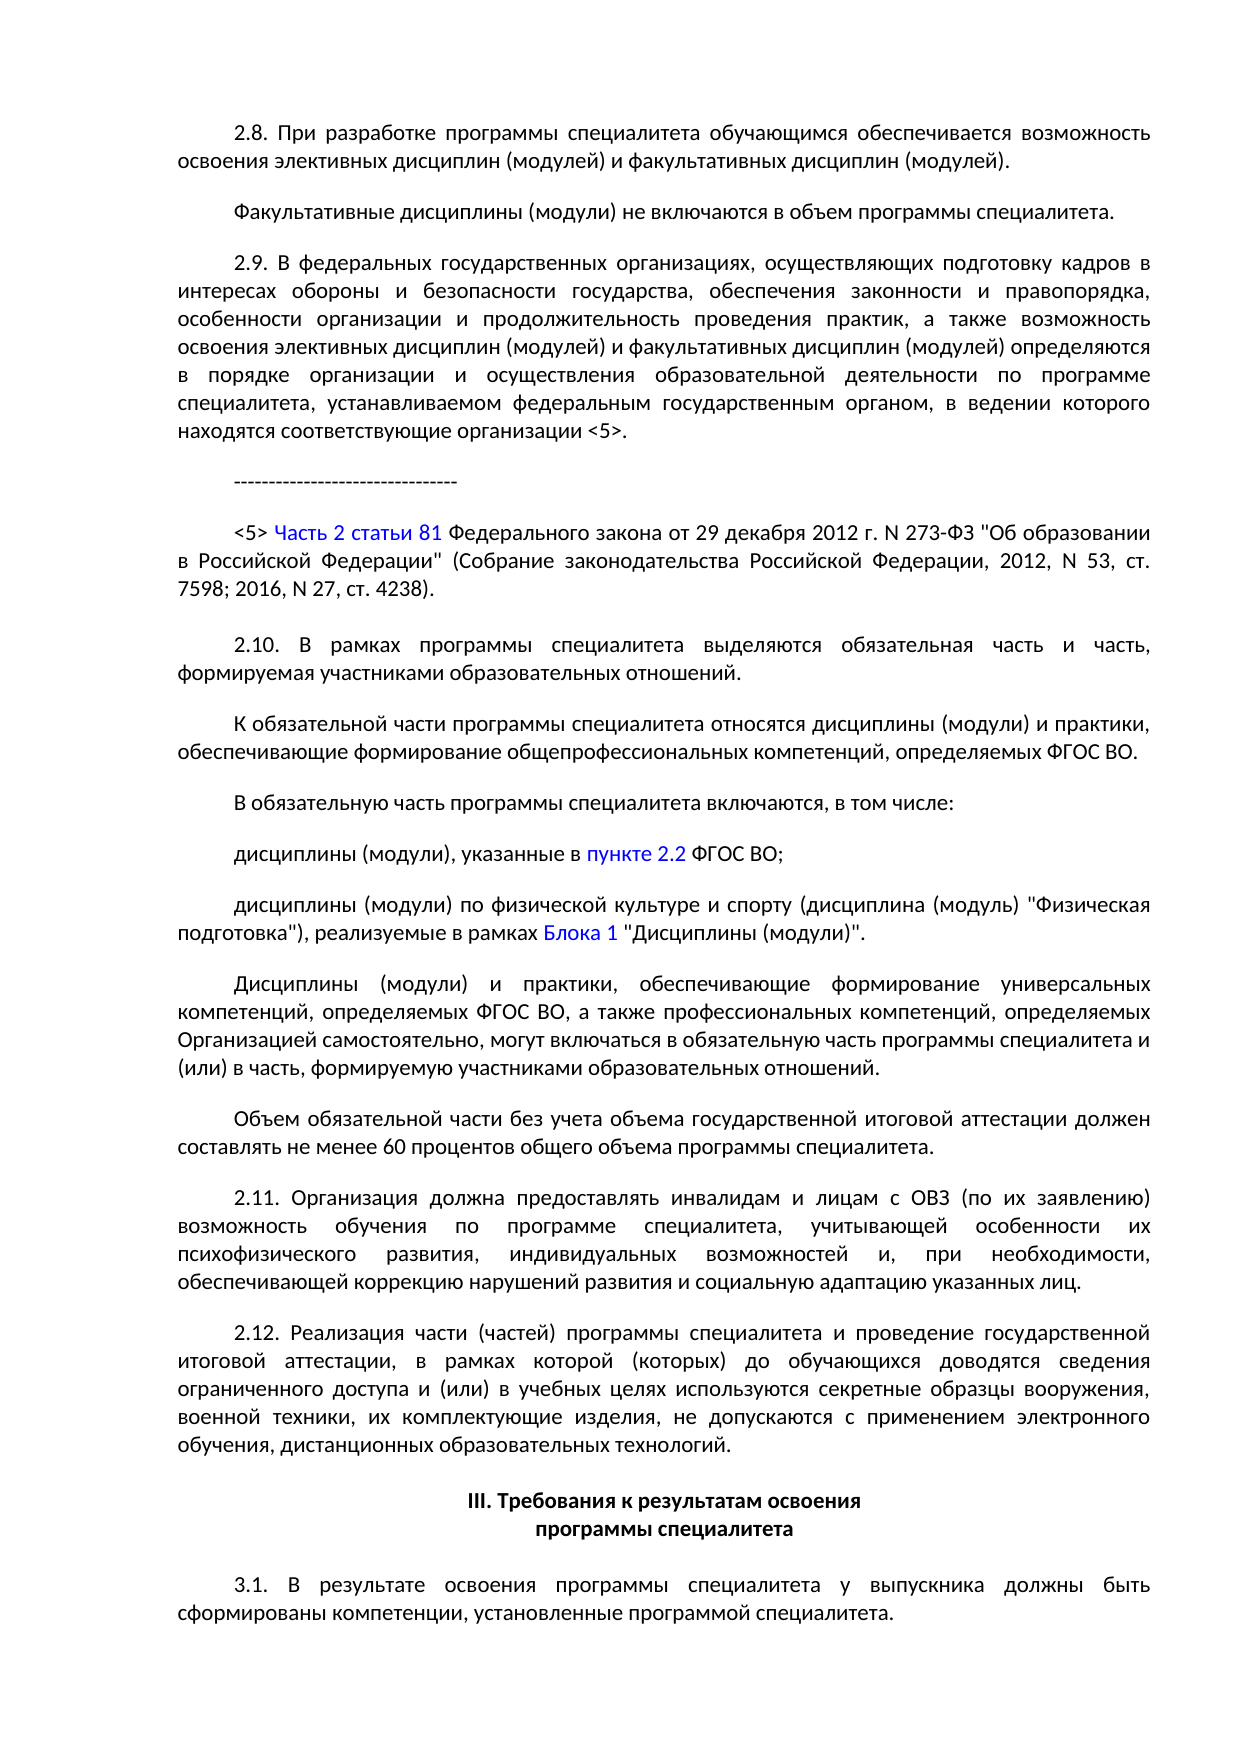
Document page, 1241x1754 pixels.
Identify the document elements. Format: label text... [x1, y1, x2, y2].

text Объем обязательной части без учета объема государственной итоговой аттестации должен составлять не менее 60 процентов общего объема программы специалитета. [177, 1104, 1152, 1160]
text К обязательной части программы специалитета относятся дисциплины (модули) и практики, обеспечивающие формирование общепрофессиональных компетенций, определяемых ФГОС ВО. [177, 709, 1152, 765]
text 2.8. При разработке программы специалитета обучающимся обеспечивается возможность освоения элективных дисциплин (модулей) и факультативных дисциплин (модулей). [177, 118, 1152, 174]
text Факультативные дисциплины (модули) не включаются в объем программы специалитета. [177, 197, 1152, 225]
text В обязательную часть программы специалитета включаются, в том числе: [177, 788, 1152, 816]
text Дисциплины (модули) и практики, обеспечивающие формирование универсальных компетенций, определяемых ФГОС ВО, а также профессиональных компетенций, определяемых Организацией самостоятельно, могут включаться в обязательную часть программы специалитета и (или) в часть, формируемую участниками образовательных отношений. [177, 969, 1152, 1081]
text 3.1. В результате освоения программы специалитета у выпускника должны быть сформированы компетенции, установленные программой специалитета. [177, 1570, 1152, 1626]
text 2.11. Организация должна предоставлять инвалидам и лицам с ОВЗ (по их заявлению) возможность обучения по программе специалитета, учитывающей особенности их психофизического развития, индивидуальных возможностей и, при необходимости, обеспечивающей коррекцию нарушений развития и социальную адаптацию указанных лиц. [177, 1183, 1152, 1295]
title программы специалитета [177, 1514, 1152, 1542]
text -------------------------------- [177, 467, 1152, 495]
title III. Требования к результатам освоения [177, 1486, 1152, 1514]
text 2.12. Реализация части (частей) программы специалитета и проведение государственной итоговой аттестации, в рамках которой (которых) до обучающихся доводятся сведения ограниченного доступа и (или) в учебных целях используются секретные образцы вооружения, военной техники, их комплектующие изделия, не допускаются с применением электронного обучения, дистанционных образовательных технологий. [177, 1318, 1152, 1458]
text <5> Часть 2 статьи 81 Федерального закона от 29 декабря 2012 г. N 273-ФЗ "Об образовании в Российской Федерации" (Собрание законодательства Российской Федерации, 2012, N 53, ст. 7598; 2016, N 27, ст. 4238). [177, 518, 1152, 602]
text дисциплины (модули) по физической культуре и спорту (дисциплина (модуль) "Физическая подготовка"), реализуемые в рамках Блока 1 "Дисциплины (модули)". [177, 890, 1152, 946]
text дисциплины (модули), указанные в пункте 2.2 ФГОС ВО; [177, 839, 1152, 867]
text 2.10. В рамках программы специалитета выделяются обязательная часть и часть, формируемая участниками образовательных отношений. [177, 630, 1152, 686]
text 2.9. В федеральных государственных организациях, осуществляющих подготовку кадров в интересах обороны и безопасности государства, обеспечения законности и правопорядка, особенности организации и продолжительность проведения практик, а также возможность освоения элективных дисциплин (модулей) и факультативных дисциплин (модулей) определяются в порядке организации и осуществления образовательной деятельности по программе специалитета, устанавливаемом федеральным государственным органом, в ведении которого находятся соответствующие организации <5>. [177, 248, 1152, 444]
